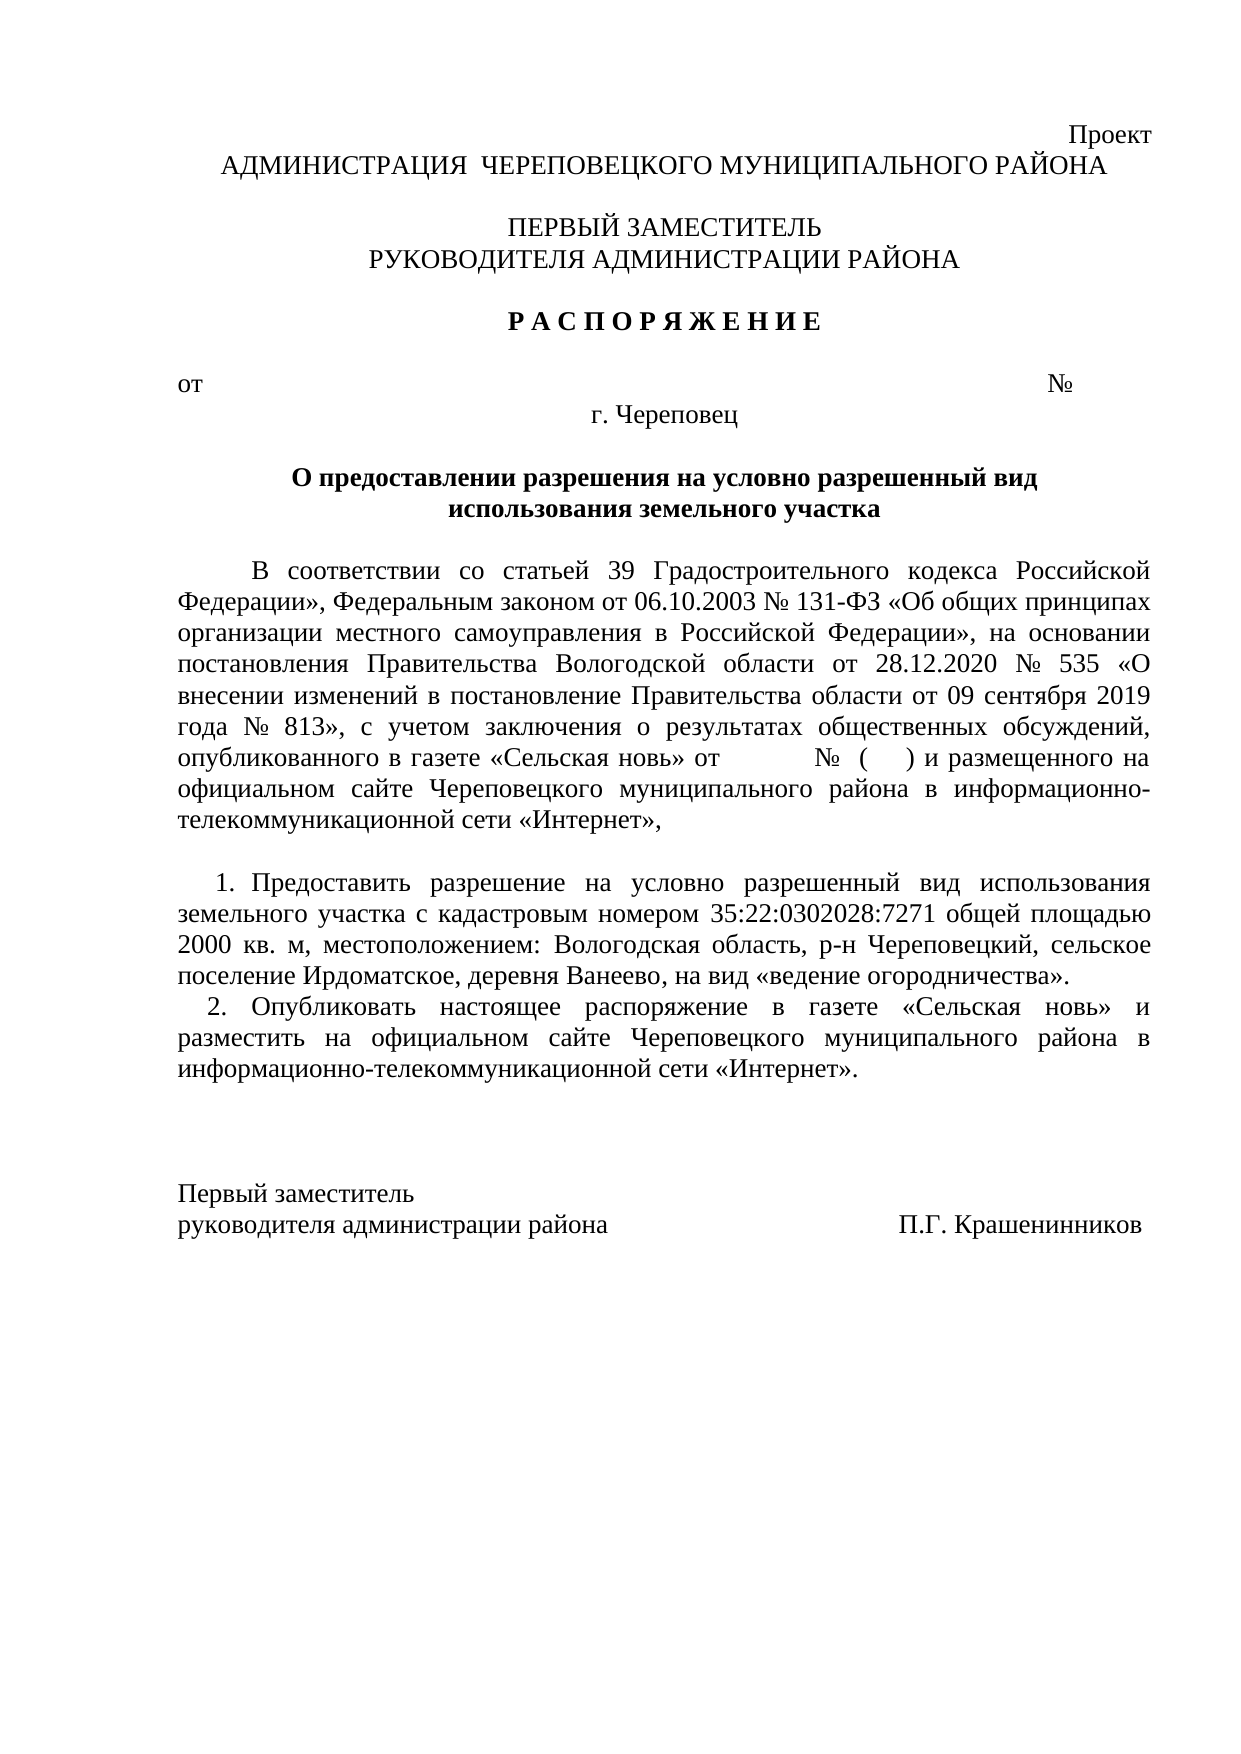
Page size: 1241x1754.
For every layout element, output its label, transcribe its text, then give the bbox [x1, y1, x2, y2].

text использования земельного участка [177, 492, 1152, 523]
text В соответствии со статьей 39 Градостроительного кодекса Российской Федерации», Федеральным законом от 06.10.2003 № 131-ФЗ «Об общих принципах организации местного самоуправления в Российской Федерации», на основании постановления Правительства Вологодской области от 28.12.2020 № 535 «О внесении изменений в постановление Правительства области от 09 сентября 2019 года № 813», с учетом заключения о результатах общественных обсуждений, опубликованного в газете «Сельская новь» от № ( ) и размещенного на официальном сайте Череповецкого муниципального района в информационно-телекоммуникационной сети «Интернет», [177, 554, 1152, 834]
text ПЕРВЫЙ ЗАМЕСТИТЕЛЬ [177, 212, 1152, 243]
text Проект [177, 118, 1152, 149]
list Опубликовать настоящее распоряжение в газете «Сельская новь» и разместить на официальном сайте Череповецкого муниципального района в информационно-телекоммуникационной сети «Интернет». [177, 990, 1152, 1084]
text О предоставлении разрешения на условно разрешенный вид [177, 461, 1152, 492]
text г. Череповец [177, 398, 1152, 429]
table_header № [664, 367, 1163, 398]
text Первый заместитель [177, 1177, 1152, 1208]
text Р А С П О Р Я Ж Е Н И Е [177, 305, 1152, 336]
list Предоставить разрешение на условно разрешенный вид использования земельного участка с кадастровым номером 35:22:0302028:7271 общей площадью 2000 кв. м, местоположением: Вологодская область, р-н Череповецкий, сельское поселение Ирдоматское, деревня Ванеево, на вид «ведение огородничества». [177, 866, 1152, 990]
text РУКОВОДИТЕЛЯ АДМИНИСТРАЦИИ РАЙОНА [177, 243, 1152, 274]
text АДМИНИСТРАЦИЯ ЧЕРЕПОВЕЦКОГО МУНИЦИПАЛЬНОГО РАЙОНА [177, 149, 1152, 180]
text руководителя администрации района П.Г. Крашенинников [177, 1208, 1152, 1239]
table_header от [166, 367, 664, 398]
